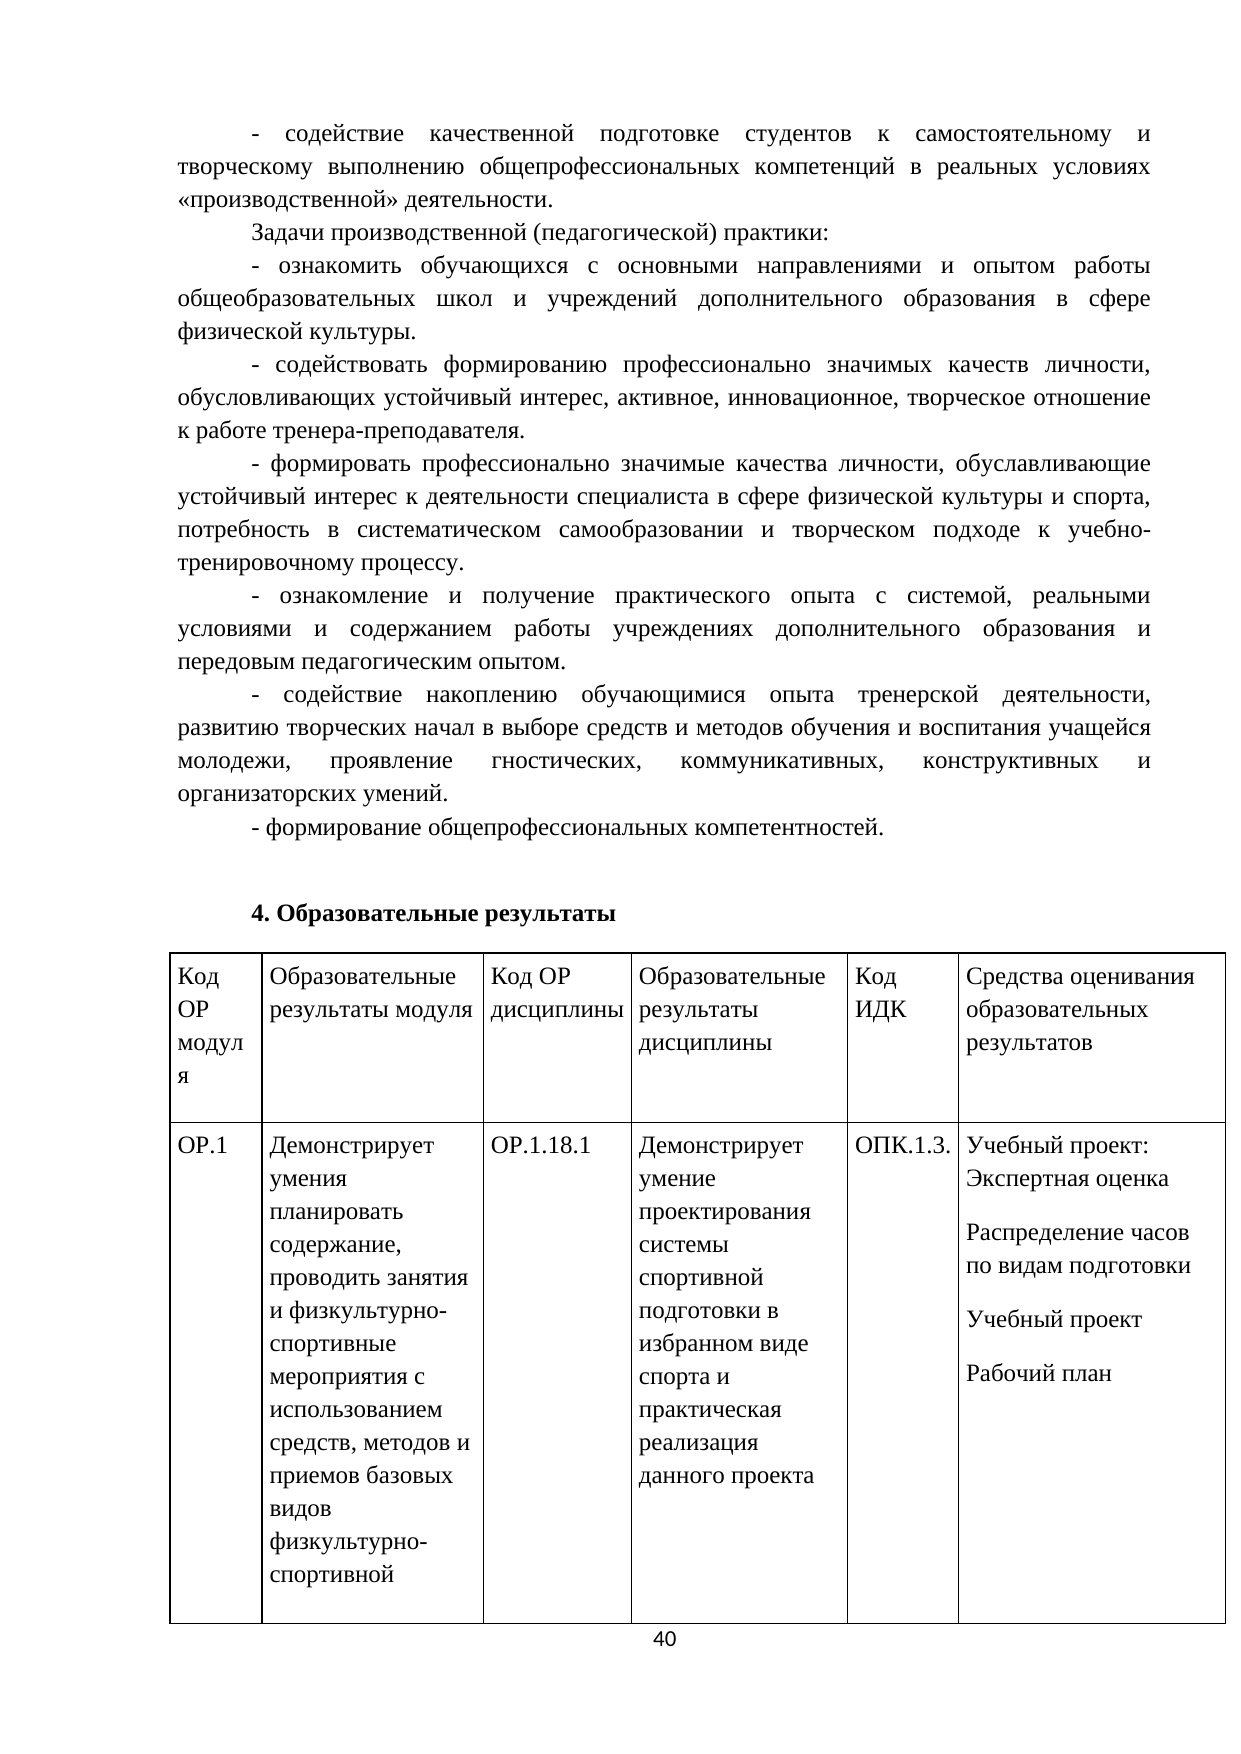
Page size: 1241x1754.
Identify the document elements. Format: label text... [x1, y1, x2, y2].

text - содействовать формированию профессионально значимых качеств личности, обусловливающих устойчивый интерес, активное, инновационное, творческое отношение к работе тренера-преподавателя. [177, 349, 1152, 444]
table_cell Демонстрирует умение проектирования системы спортивной подготовки в избранном виде спорта и практическая реализация данного проекта [632, 1123, 847, 1623]
text - ознакомление и получение практического опыта с системой, реальными условиями и содержанием работы учреждениях дополнительного образования и передовым педагогическим опытом. [177, 580, 1152, 675]
table_header Код ОР модуля [171, 954, 261, 1121]
text - содействие качественной подготовке студентов к самостоятельному и творческому выполнению общепрофессиональных компетенций в реальных условиях «производственной» деятельности. [177, 118, 1152, 213]
text - ознакомить обучающихся с основными направлениями и опытом работы общеобразовательных школ и учреждений дополнительного образования в сфере физической культуры. [177, 250, 1152, 345]
text - формирование общепрофессиональных компетентностей. [177, 812, 1152, 840]
table_cell ОР.1 [171, 1123, 261, 1623]
table_cell Учебный проект: Экспертная оценка Распределение часов по видам подготовки Учебный проект Рабочий план [959, 1123, 1225, 1623]
table_header Код ИДК [848, 954, 958, 1121]
table_header Код ОР дисциплины [484, 954, 631, 1121]
table_cell ОПК.1.3. [848, 1123, 958, 1623]
table_header Образовательные результаты дисциплины [632, 954, 847, 1121]
text 4. Образовательные результаты [177, 898, 1152, 927]
text Задачи производственной (педагогической) практики: [177, 217, 1152, 246]
table_cell ОР.1.18.1 [484, 1123, 631, 1623]
text - содействие накоплению обучающимися опыта тренерской деятельности, развитию творческих начал в выборе средств и методов обучения и воспитания учащейся молодежи, проявление гностических, коммуникативных, конструктивных и организаторских умений. [177, 679, 1152, 807]
text - формировать профессионально значимые качества личности, обуславливающие устойчивый интерес к деятельности специалиста в сфере физической культуры и спорта, потребность в систематическом самообразовании и творческом подходе к учебно-тренировочному процессу. [177, 448, 1152, 576]
table_header Средства оценивания образовательных результатов [959, 954, 1225, 1121]
table_header Образовательные результаты модуля [263, 954, 483, 1121]
